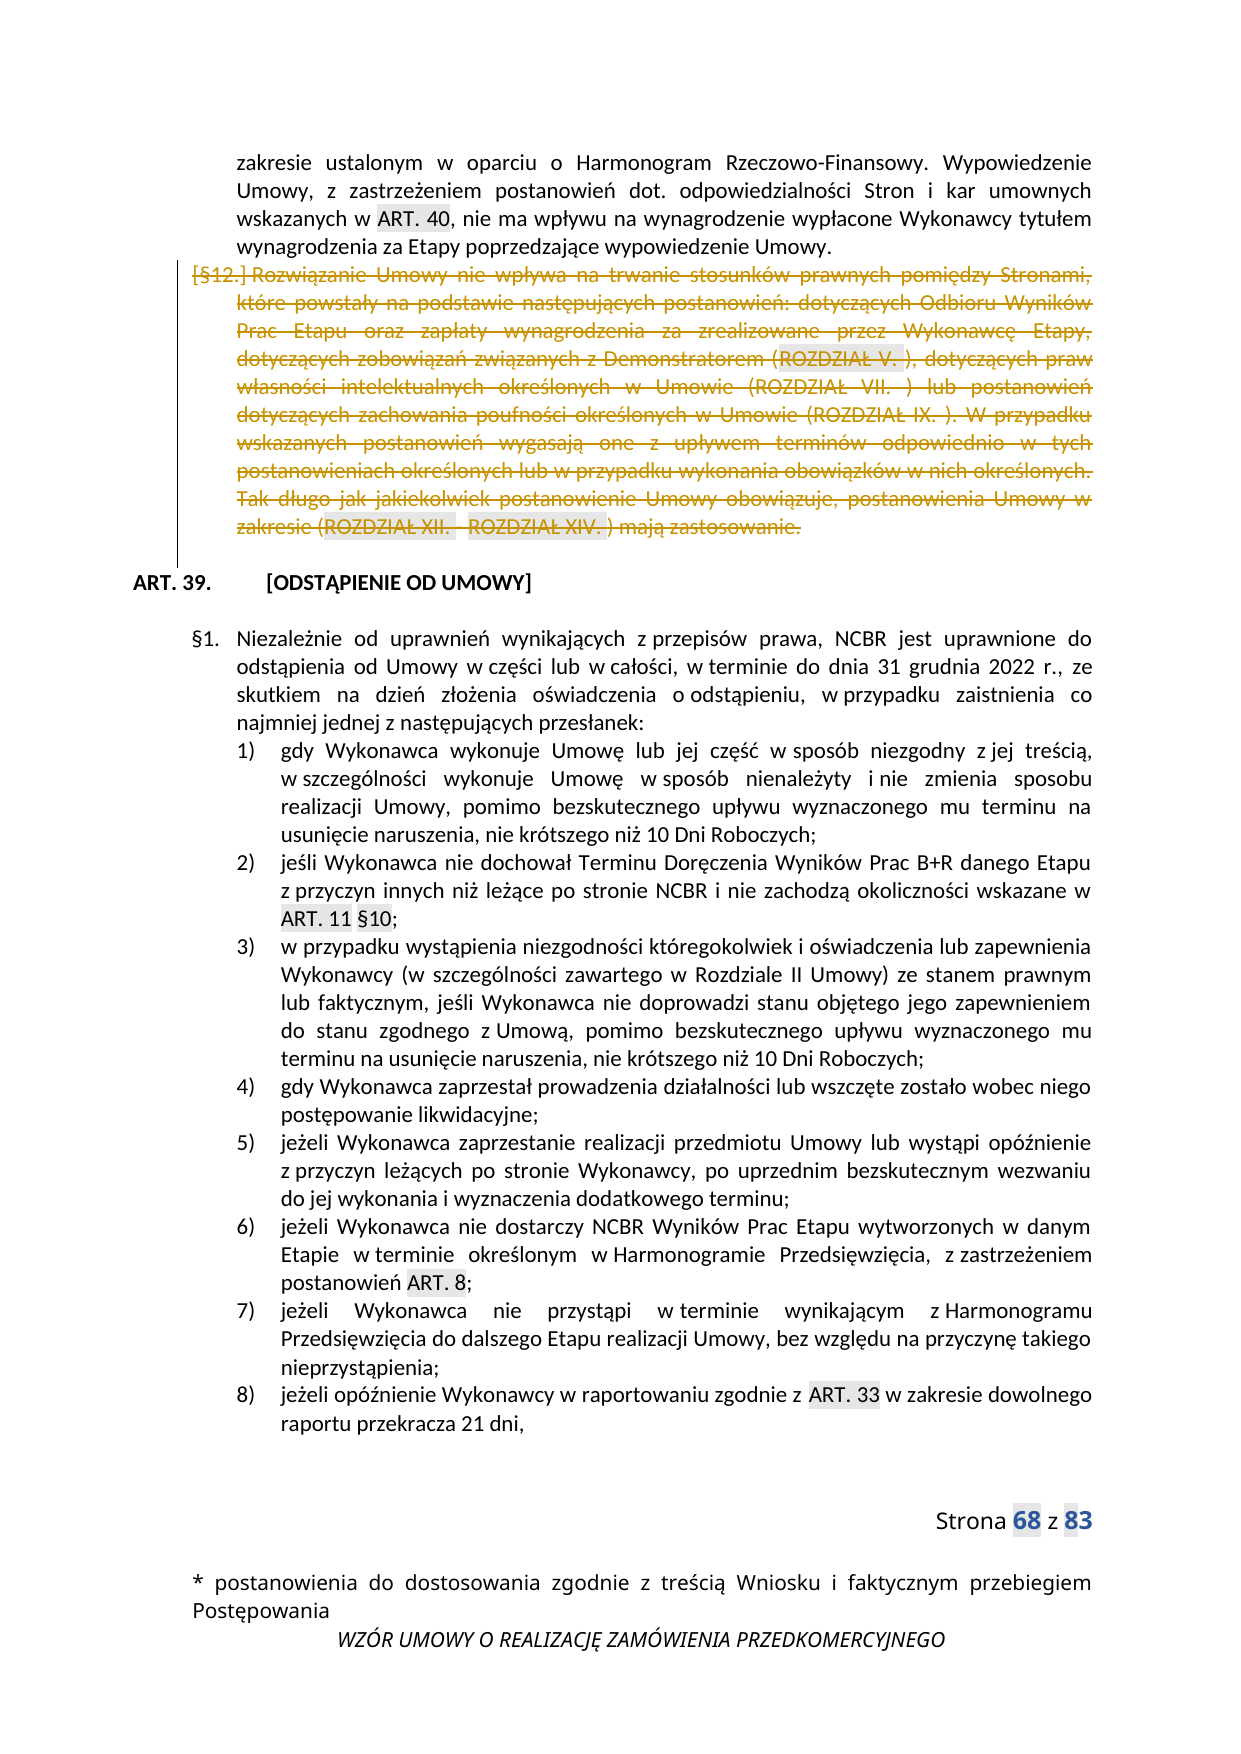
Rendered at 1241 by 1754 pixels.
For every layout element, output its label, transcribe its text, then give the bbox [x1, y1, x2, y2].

subtitle [ODSTĄPIENIE OD UMOWY] [133, 568, 1093, 596]
list Niezależnie od uprawnień wynikających z przepisów prawa, NCBR jest uprawnione do odstąpienia od Umowy w części lub w całości, w terminie do dnia 31 grudnia 2022 r., ze skutkiem na dzień złożenia oświadczenia o odstąpieniu, w przypadku zaistnienia co najmniej jednej z następujących przesłanek: [191, 624, 1093, 736]
list jeżeli Wykonawca nie przystąpi w terminie wynikającym z Harmonogramu Przedsięwzięcia do dalszego Etapu realizacji Umowy, bez względu na przyczynę takiego nieprzystąpienia; [236, 1297, 1093, 1381]
list gdy Wykonawca zaprzestał prowadzenia działalności lub wszczęte zostało wobec niego postępowanie likwidacyjne; [236, 1072, 1093, 1128]
list w przypadku wystąpienia niezgodności któregokolwiek i oświadczenia lub zapewnienia Wykonawcy (w szczególności zawartego w Rozdziale II Umowy) ze stanem prawnym lub faktycznym, jeśli Wykonawca nie doprowadzi stanu objętego jego zapewnieniem do stanu zgodnego z Umową, pomimo bezskutecznego upływu wyznaczonego mu terminu na usunięcie naruszenia, nie krótszego niż 10 Dni Roboczych; [236, 932, 1093, 1072]
list jeżeli Wykonawca nie dostarczy NCBR Wyników Prac Etapu wytworzonych w danym Etapie w terminie określonym w Harmonogramie Przedsięwzięcia, z zastrzeżeniem postanowień ART. 8; [236, 1212, 1093, 1297]
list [192, 148, 1093, 260]
list jeżeli opóźnienie Wykonawcy w raportowaniu zgodnie z ART. 33 w zakresie dowolnego raportu przekracza 21 dni, [236, 1381, 1093, 1437]
list gdy Wykonawca wykonuje Umowę lub jej część w sposób niezgodny z jej treścią, w szczególności wykonuje Umowę w sposób nienależyty i nie zmienia sposobu realizacji Umowy, pomimo bezskutecznego upływu wyznaczonego mu terminu na usunięcie naruszenia, nie krótszego niż 10 Dni Roboczych; [236, 736, 1093, 848]
list jeśli Wykonawca nie dochował Terminu Doręczenia Wyników Prac B+R danego Etapu z przyczyn innych niż leżące po stronie NCBR i nie zachodzą okoliczności wskazane w ART. 11 §10; [236, 848, 1093, 932]
list jeżeli Wykonawca zaprzestanie realizacji przedmiotu Umowy lub wystąpi opóźnienie z przyczyn leżących po stronie Wykonawcy, po uprzednim bezskutecznym wezwaniu do jej wykonania i wyznaczenia dodatkowego terminu; [236, 1128, 1093, 1212]
